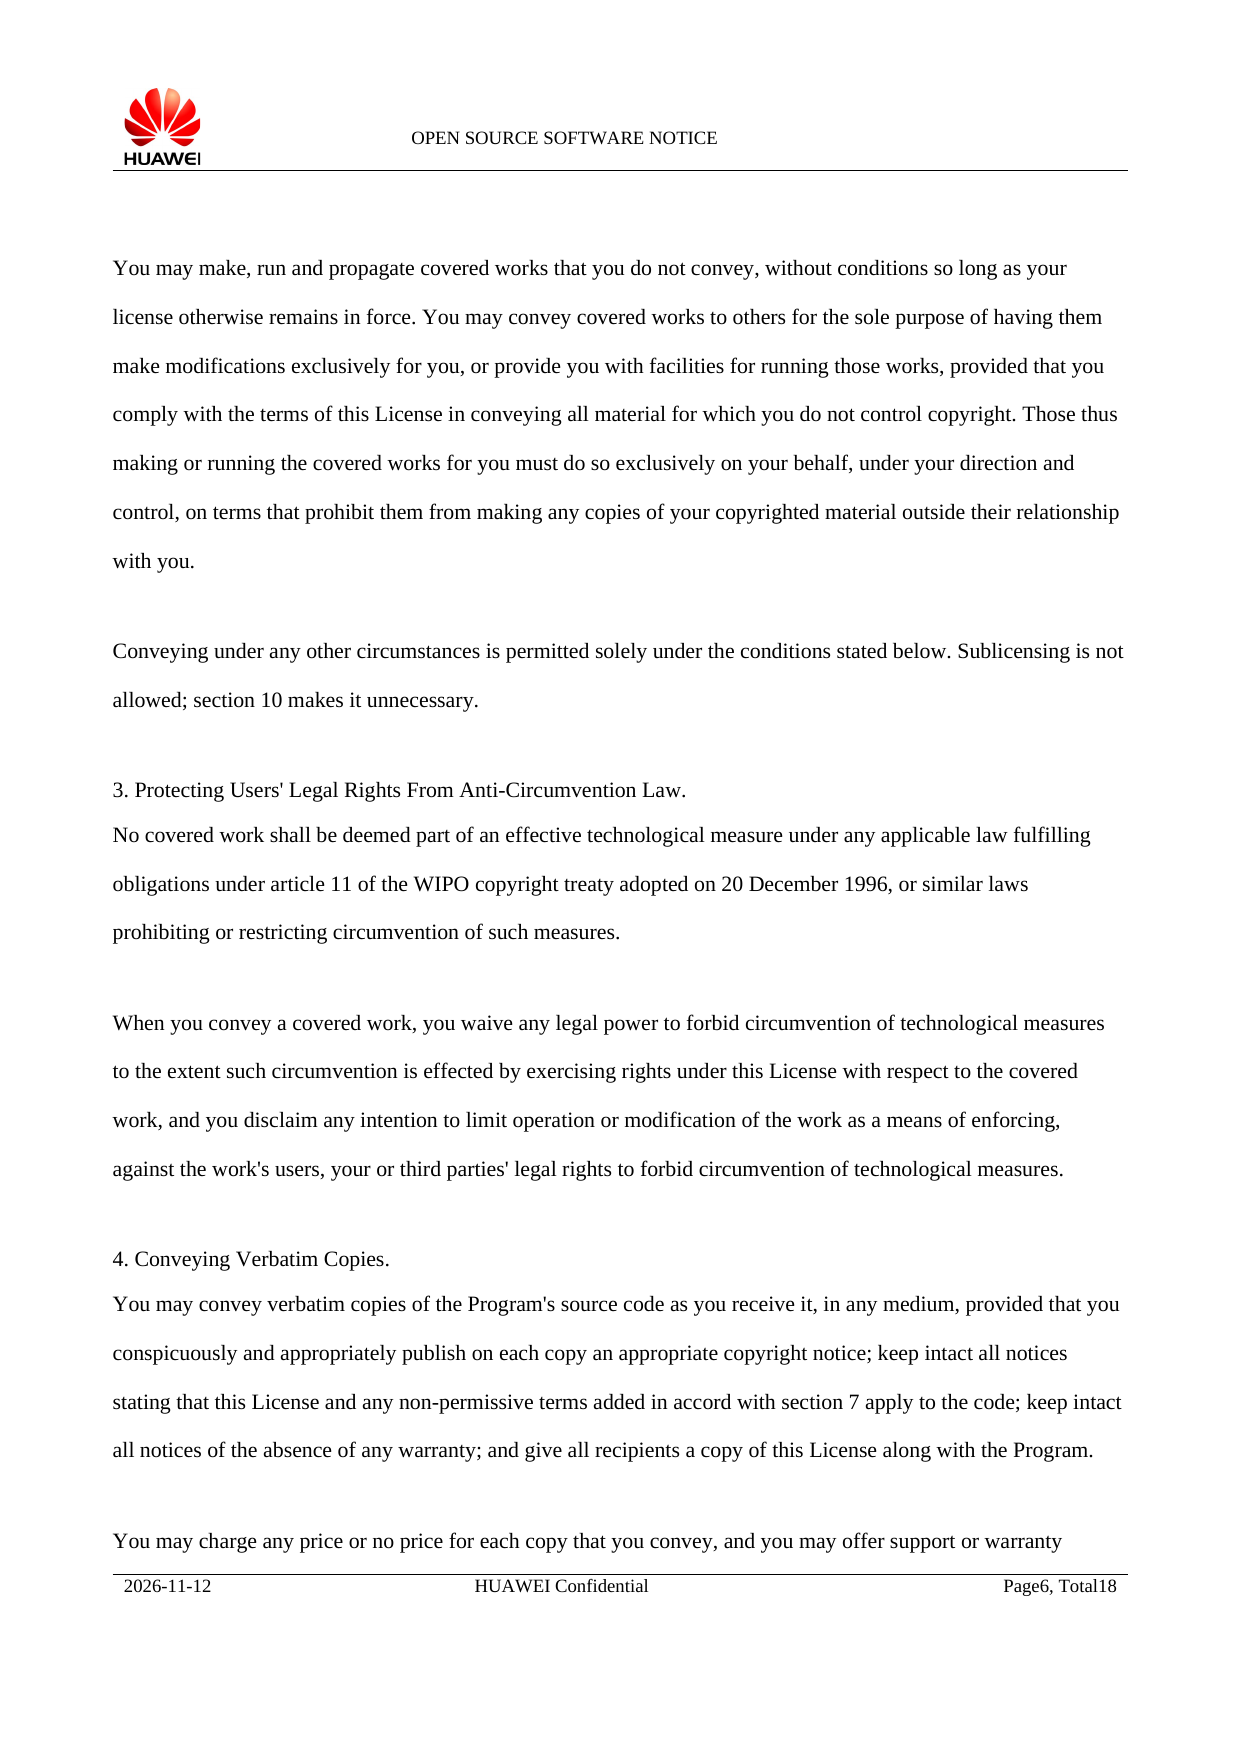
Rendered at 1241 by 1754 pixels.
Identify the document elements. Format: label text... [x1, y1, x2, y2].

text 4. Conveying Verbatim Copies. [112, 1242, 1128, 1275]
text You may charge any price or no price for each copy that you convey, and you may offer support or warranty protection for a fee. [112, 1524, 1128, 1556]
text When you convey a covered work, you waive any legal power to forbid circumvention of technological measures to the extent such circumvention is effected by exercising rights under this License with respect to the covered work, and you disclaim any intention to limit operation or modification of the work as a means of enforcing, against the work's users, your or third parties' legal rights to forbid circumvention of technological measures. [112, 1006, 1128, 1185]
text 3. Protecting Users' Legal Rights From Anti-Circumvention Law. [112, 773, 1128, 806]
picture [124, 88, 201, 165]
text You may make, run and propagate covered works that you do not convey, without conditions so long as your license otherwise remains in force. You may convey covered works to others for the sole purpose of having them make modifications exclusively for you, or provide you with facilities for running those works, provided that you comply with the terms of this License in conveying all material for which you do not control copyright. Those thus making or running the covered works for you must do so exclusively on your behalf, under your direction and control, on terms that prohibit them from making any copies of your copyrighted material outside their relationship with you. [112, 251, 1128, 576]
text No covered work shall be deemed part of an effective technological measure under any applicable law fulfilling obligations under article 11 of the WIPO copyright treaty adopted on 20 December 1996, or similar laws prohibiting or restricting circumvention of such measures. [112, 818, 1128, 948]
text You may convey verbatim copies of the Program's source code as you receive it, in any medium, provided that you conspicuously and appropriately publish on each copy an appropriate copyright notice; keep intact all notices stating that this License and any non-permissive terms added in accord with section 7 apply to the code; keep intact all notices of the absence of any warranty; and give all recipients a copy of this License along with the Program. [112, 1287, 1128, 1466]
text Conveying under any other circumstances is permitted solely under the conditions stated below. Sublicensing is not allowed; section 10 makes it unnecessary. [112, 634, 1128, 715]
